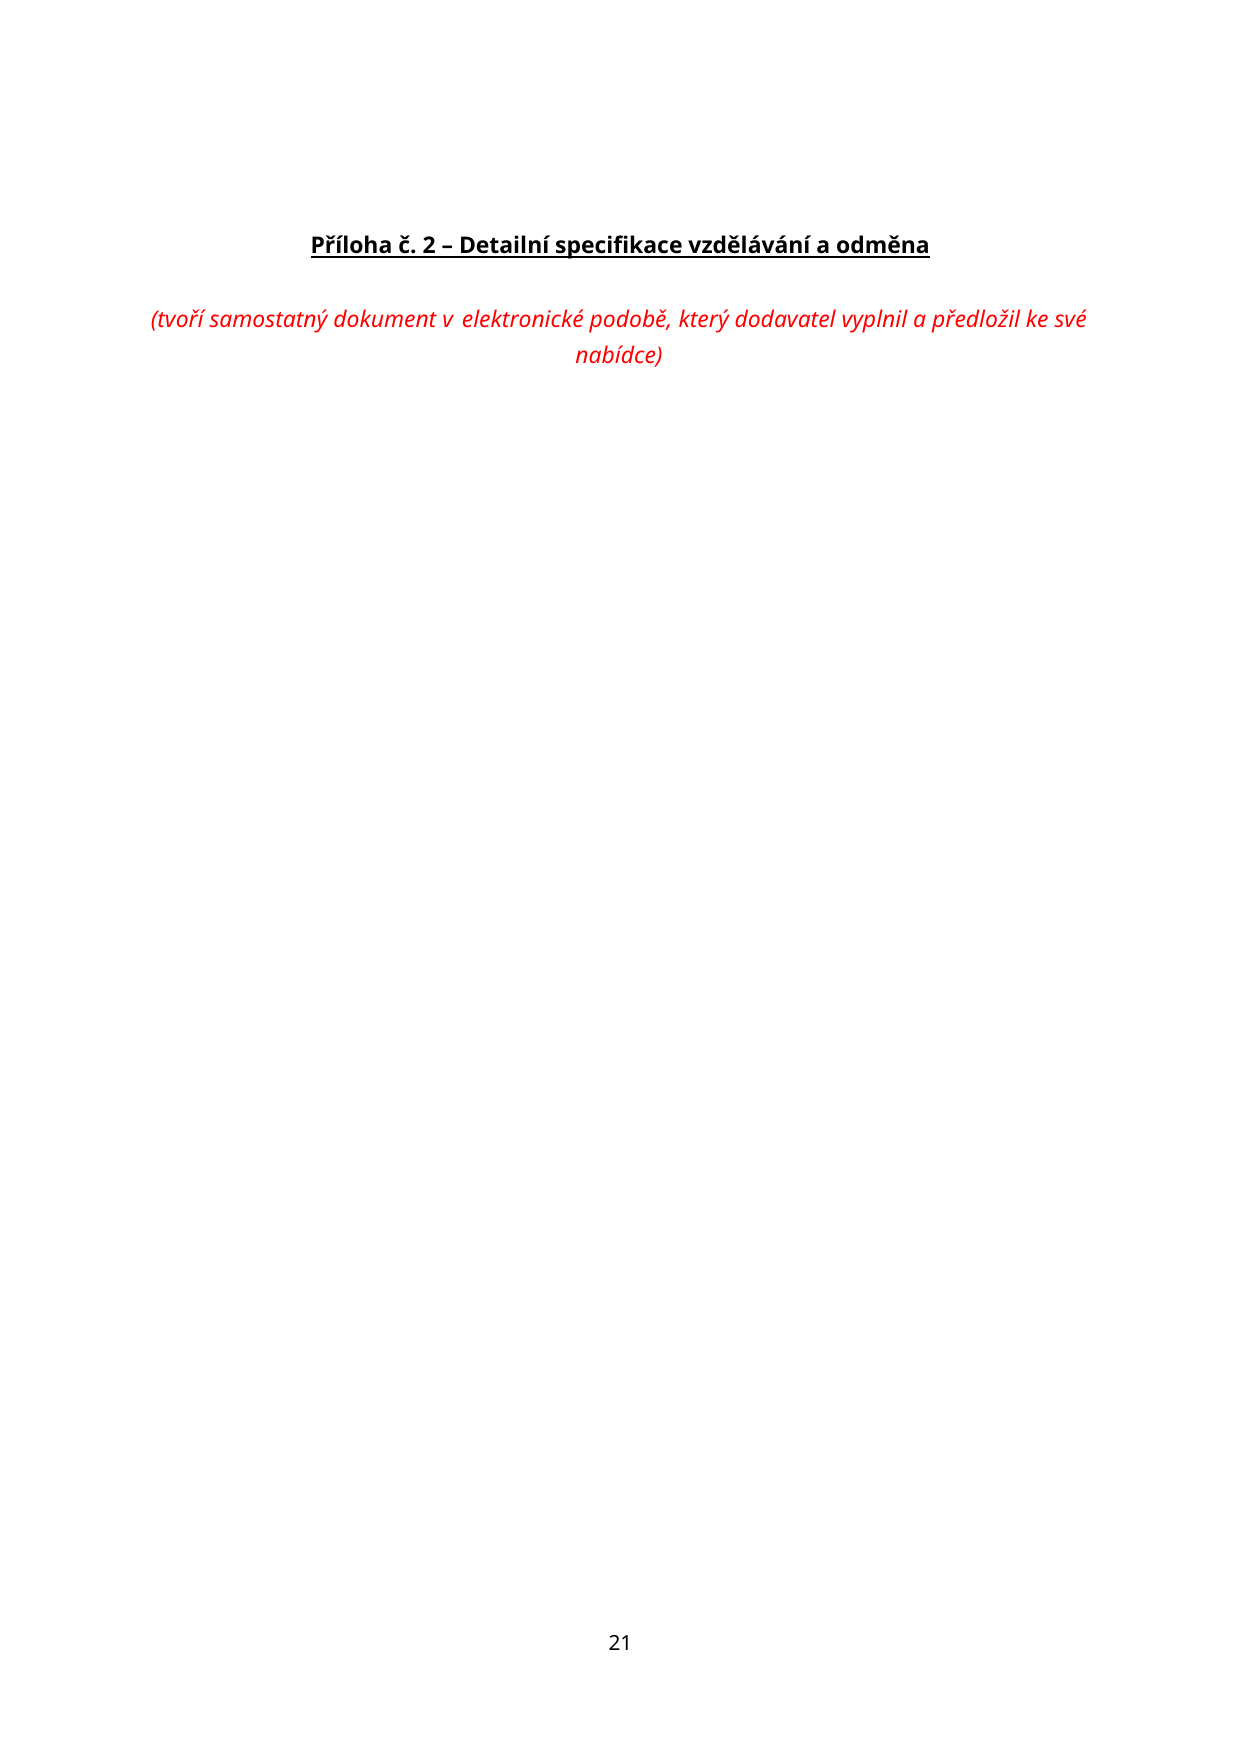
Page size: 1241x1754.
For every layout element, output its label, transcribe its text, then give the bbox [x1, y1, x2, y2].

text Příloha č. 2 – Detailní specifikace vzdělávání a odměna [148, 229, 1093, 261]
text (tvoří samostatný dokument v elektronické podobě, který dodavatel vyplnil a předložil ke své nabídce) [148, 303, 1093, 370]
